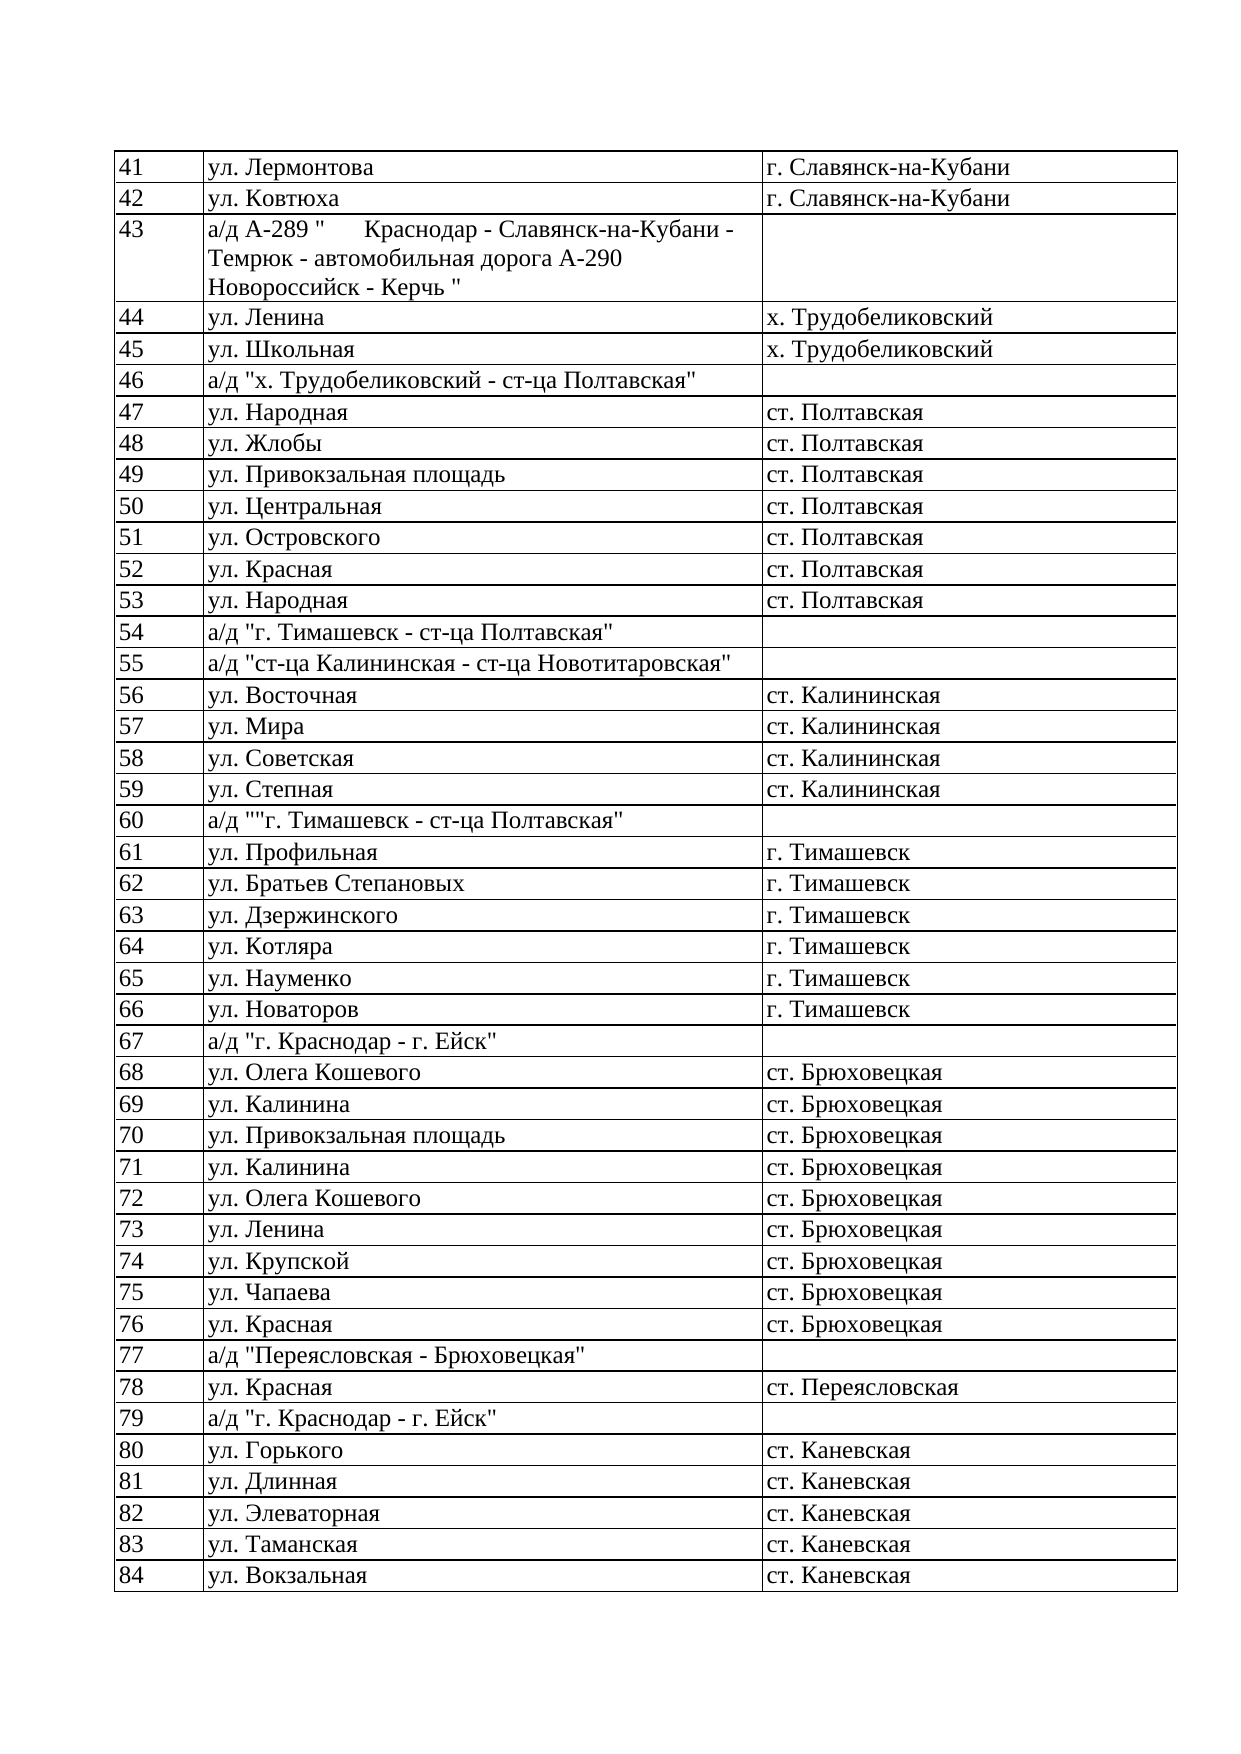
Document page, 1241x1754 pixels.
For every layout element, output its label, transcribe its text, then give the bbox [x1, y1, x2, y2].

table_cell ст. Каневская [763, 1559, 1177, 1591]
table_cell ст. Полтавская [763, 427, 1177, 458]
table_cell ул. Новаторов [204, 995, 762, 1024]
table_cell 71 [115, 1151, 203, 1182]
table_cell ул. Красная [204, 1309, 762, 1339]
table_cell ул. Красная [204, 554, 762, 584]
table_cell 73 [115, 1214, 203, 1244]
table_cell х. Трудобеликовский [763, 301, 1177, 332]
table_cell 80 [115, 1434, 203, 1465]
table_cell 53 [115, 585, 203, 615]
table_cell 62 [115, 868, 203, 898]
table_cell 75 [115, 1277, 203, 1307]
table_cell ул. Островского [204, 523, 762, 552]
table_cell ст. Полтавская [763, 553, 1177, 584]
table_cell ст. Полтавская [763, 395, 1177, 427]
table_cell х. Трудобеликовский [763, 332, 1177, 364]
table_cell ст. Калининская [763, 773, 1177, 804]
table_cell ул. Жлобы [204, 428, 762, 458]
table_cell 58 [115, 742, 203, 773]
table_cell ст. Каневская [763, 1433, 1177, 1465]
table_cell ст. Брюховецкая [763, 1182, 1177, 1213]
table_cell ул. Элеваторная [204, 1498, 762, 1528]
table_cell 52 [115, 554, 203, 584]
table_cell 46 [115, 365, 203, 395]
table_cell ст. Брюховецкая [763, 1245, 1177, 1276]
table_cell ст. Брюховецкая [763, 1087, 1177, 1119]
table_cell г. Тимашевск [763, 961, 1177, 993]
table_cell ст. Полтавская [763, 521, 1177, 552]
table_cell ст. Каневская [763, 1528, 1177, 1559]
table_cell ул. Братьев Степановых [204, 869, 762, 898]
table_cell 48 [115, 428, 203, 458]
table_cell ул. Чапаева [204, 1278, 762, 1307]
table_cell ул. Вокзальная [204, 1561, 762, 1591]
table_cell ст. Переясловская [763, 1370, 1177, 1402]
table_cell ул. Привокзальная площадь [204, 460, 762, 489]
table_cell г. Тимашевск [763, 930, 1177, 961]
table_cell ст. Калининская [763, 678, 1177, 710]
table_cell ул. Красная [204, 1372, 762, 1402]
table_cell ул. Профильная [204, 837, 762, 867]
table_cell ст. Брюховецкая [763, 1276, 1177, 1307]
table_cell ул. Длинная [204, 1466, 762, 1496]
table_cell 51 [115, 522, 203, 552]
table_cell [763, 364, 1177, 395]
table_cell 57 [115, 711, 203, 741]
table_cell 70 [115, 1120, 203, 1150]
table_cell ст. Полтавская [763, 490, 1177, 521]
table_cell ул. Калинина [204, 1089, 762, 1119]
table_cell 78 [115, 1371, 203, 1402]
table_cell 77 [115, 1340, 203, 1370]
table_cell 81 [115, 1466, 203, 1496]
table_cell ст. Полтавская [763, 458, 1177, 489]
table_cell [763, 213, 1177, 301]
table_cell 68 [115, 1057, 203, 1087]
table_cell г. Тимашевск [763, 836, 1177, 867]
table_cell ул. Олега Кошевого [204, 1057, 762, 1087]
table_cell ул. Горького [204, 1435, 762, 1465]
table_cell ул. Крупской [204, 1246, 762, 1276]
table_cell 61 [115, 837, 203, 867]
table_cell а/д ""г. Тимашевск - ст-ца Полтавская" [204, 806, 762, 836]
table_cell 84 [115, 1560, 203, 1591]
table_cell ул. Народная [204, 586, 762, 615]
table_cell ул. Ленина [204, 302, 762, 332]
table_cell ст. Брюховецкая [763, 1056, 1177, 1087]
table_cell 59 [115, 774, 203, 804]
table_cell 50 [115, 491, 203, 521]
table_cell ст. Каневская [763, 1465, 1177, 1496]
table_cell 60 [115, 805, 203, 836]
table_cell 67 [115, 1025, 203, 1056]
table_cell ул. Степная [204, 774, 762, 804]
table_cell [763, 1024, 1177, 1056]
table_cell ул. Ленина [204, 1215, 762, 1244]
table_cell 56 [115, 679, 203, 710]
table_cell 54 [115, 616, 203, 647]
table_cell а/д А-289 " Краснодар - Славянск-на-Кубани - Темрюк - автомобильная дорога А-290 Новороссийск - Керчь " [204, 215, 762, 301]
table_cell ст. Брюховецкая [763, 1150, 1177, 1182]
table_cell [763, 804, 1177, 836]
table_cell г. Тимашевск [763, 993, 1177, 1024]
table_cell ст. Брюховецкая [763, 1213, 1177, 1244]
table_cell ст. Брюховецкая [763, 1308, 1177, 1339]
table_cell [763, 1339, 1177, 1370]
table_cell ст. Брюховецкая [763, 1119, 1177, 1150]
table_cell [763, 152, 1177, 181]
table_cell [763, 647, 1177, 678]
table_cell ул. Привокзальная площадь [204, 1120, 762, 1150]
table_cell ул. Котляра [204, 932, 762, 961]
table_cell [763, 615, 1177, 647]
table_cell ул. Ковтюха [204, 183, 762, 213]
table_cell 64 [115, 931, 203, 961]
table_cell 83 [115, 1529, 203, 1559]
table_cell [763, 1402, 1177, 1433]
table_cell ул. Олега Кошевого [204, 1183, 762, 1213]
table_cell ул. Лермонтова [204, 152, 762, 181]
table_cell ул. Мира [204, 711, 762, 741]
table_cell а/д "Переясловская - Брюховецкая" [204, 1341, 762, 1370]
table_cell 79 [115, 1403, 203, 1433]
table_cell г. Славянск-на-Кубани [763, 181, 1177, 213]
table_cell 69 [115, 1088, 203, 1119]
table_cell ул. Таманская [204, 1529, 762, 1559]
table_cell 44 [115, 302, 203, 332]
table_cell ст. Полтавская [763, 584, 1177, 615]
table_cell ст. Каневская [763, 1496, 1177, 1528]
table_cell 65 [115, 963, 203, 993]
table_cell 41 [115, 152, 203, 181]
table_cell а/д "г. Краснодар - г. Ейск" [204, 1403, 762, 1433]
table_cell г. Тимашевск [763, 867, 1177, 898]
table_cell 63 [115, 900, 203, 930]
table_cell 72 [115, 1183, 203, 1213]
table_cell ул. Науменко [204, 963, 762, 993]
table_cell 82 [115, 1497, 203, 1528]
table_cell 49 [115, 459, 203, 489]
table_cell ул. Восточная [204, 680, 762, 710]
table_cell а/д "ст-ца Калининская - ст-ца Новотитаровская" [204, 648, 762, 678]
table_cell 42 [115, 183, 203, 213]
table_cell ул. Дзержинского [204, 900, 762, 930]
table_cell 74 [115, 1246, 203, 1276]
table_cell ст. Калининская [763, 741, 1177, 773]
table_cell ул. Советская [204, 743, 762, 773]
table_cell 76 [115, 1309, 203, 1339]
table_cell 55 [115, 648, 203, 678]
table_cell 45 [115, 333, 203, 364]
table_cell 66 [115, 994, 203, 1024]
table_cell а/д "х. Трудобеликовский - ст-ца Полтавская" [204, 365, 762, 395]
table_cell ст. Калининская [763, 710, 1177, 741]
table_cell 43 [115, 214, 203, 301]
table_cell а/д "г. Краснодар - г. Ейск" [204, 1026, 762, 1056]
table_cell а/д "г. Тимашевск - ст-ца Полтавская" [204, 617, 762, 647]
table_cell ул. Народная [204, 397, 762, 427]
table_cell ул. Калинина [204, 1152, 762, 1182]
table_cell ул. Школьная [204, 334, 762, 364]
table_cell г. Тимашевск [763, 899, 1177, 930]
table_cell 47 [115, 396, 203, 427]
table_cell ул. Центральная [204, 491, 762, 521]
